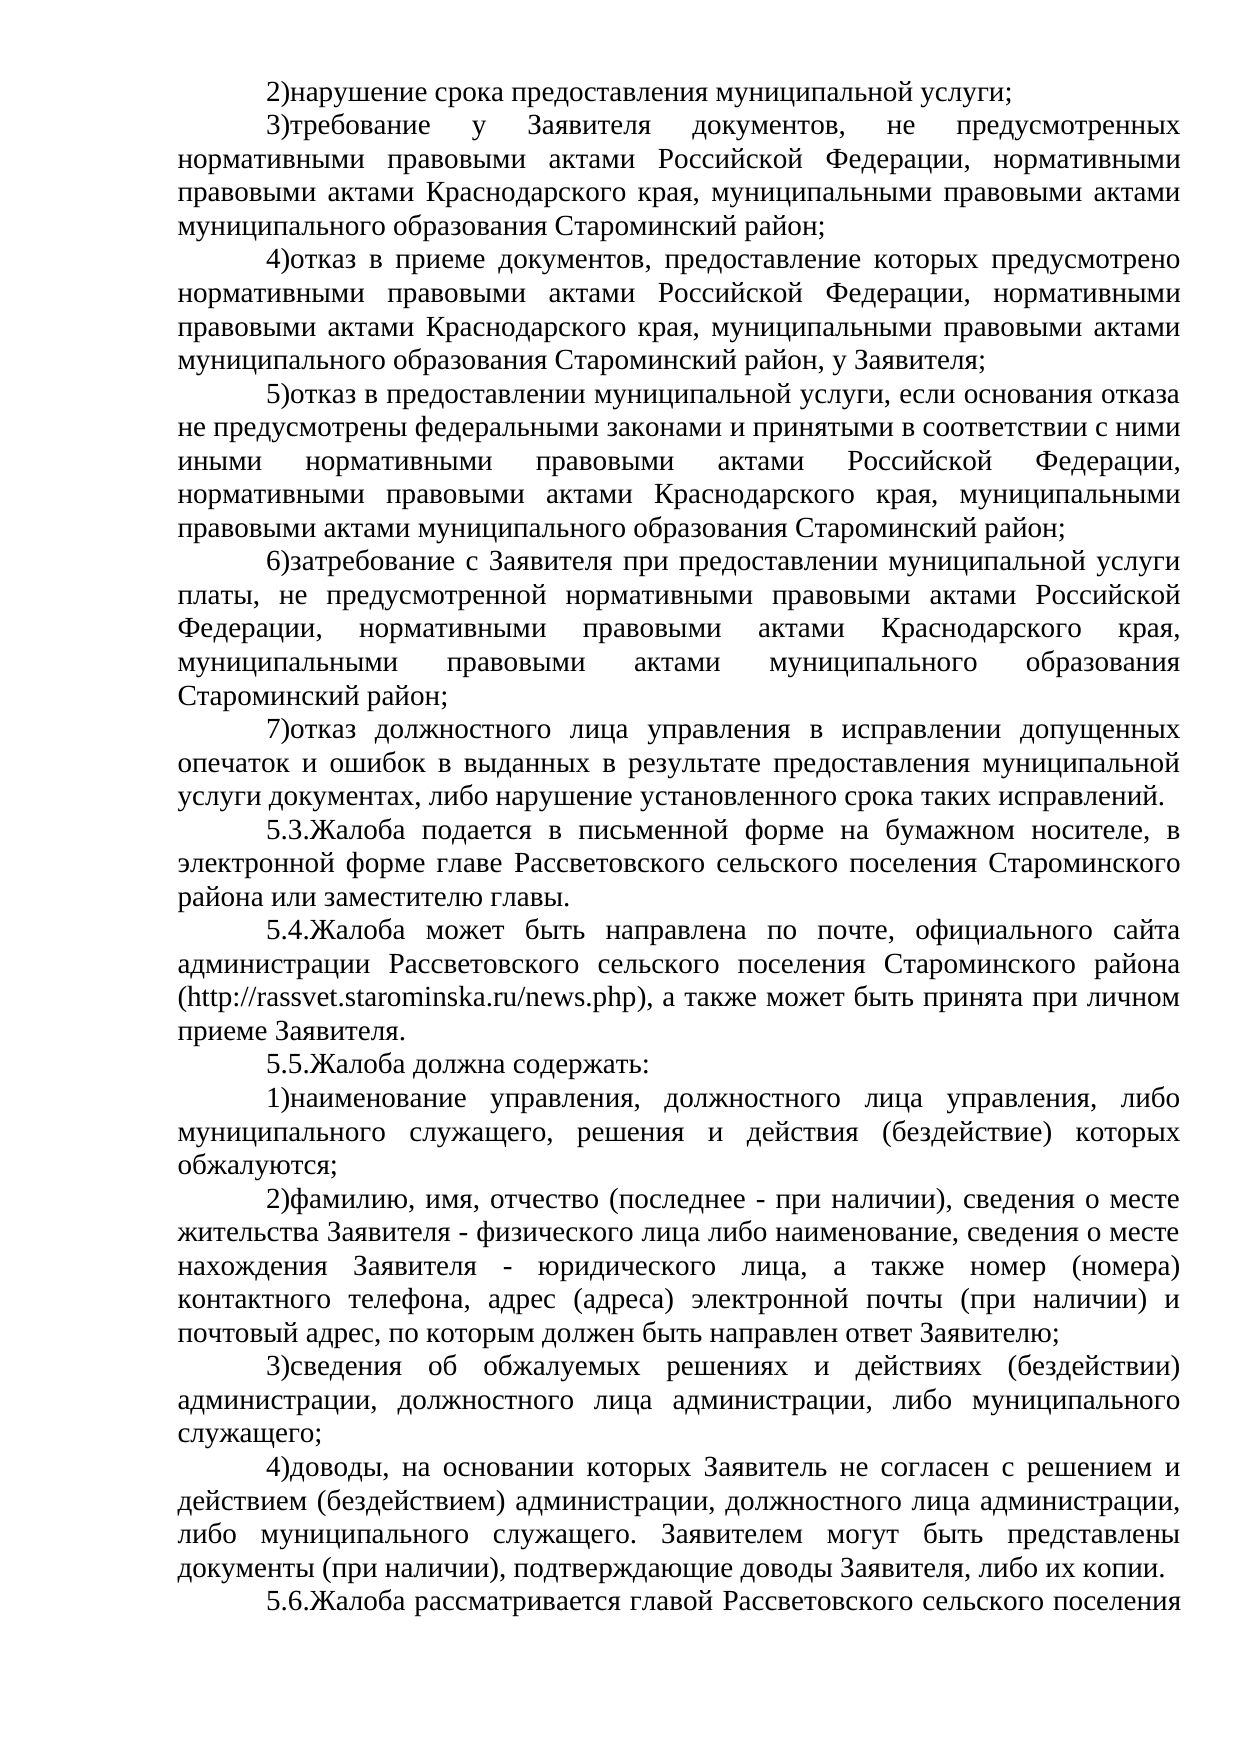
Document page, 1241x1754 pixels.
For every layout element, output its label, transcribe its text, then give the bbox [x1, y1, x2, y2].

text 4)отказ в приеме документов, предоставление которых предусмотрено нормативными правовыми актами Российской Федерации, нормативными правовыми актами Краснодарского края, муниципальными правовыми актами муниципального образования Староминский район, у Заявителя; [177, 242, 1181, 376]
text 5.5.Жалоба должна содержать: [177, 1047, 1181, 1080]
text 7)отказ должностного лица управления в исправлении допущенных опечаток и ошибок в выданных в результате предоставления муниципальной услуги документах, либо нарушение установленного срока таких исправлений. [177, 711, 1181, 812]
text 2)нарушение срока предоставления муниципальной услуги; [177, 74, 1181, 107]
text 1)наименование управления, должностного лица управления, либо муниципального служащего, решения и действия (бездействие) которых обжалуются; [177, 1080, 1181, 1181]
text 6)затребование с Заявителя при предоставлении муниципальной услуги платы, не предусмотренной нормативными правовыми актами Российской Федерации, нормативными правовыми актами Краснодарского края, муниципальными правовыми актами муниципального образования Староминский район; [177, 543, 1181, 711]
text 2)фамилию, имя, отчество (последнее - при наличии), сведения о месте жительства Заявителя - физического лица либо наименование, сведения о месте нахождения Заявителя - юридического лица, а также номер (номера) контактного телефона, адрес (адреса) электронной почты (при наличии) и почтовый адрес, по которым должен быть направлен ответ Заявителю; [177, 1181, 1181, 1348]
text 5.3.Жалоба подается в письменной форме на бумажном носителе, в электронной форме главе Рассветовского сельского поселения Староминского района или заместителю главы. [177, 812, 1181, 912]
text 4)доводы, на основании которых Заявитель не согласен с решением и действием (бездействием) администрации, должностного лица администрации, либо муниципального служащего. Заявителем могут быть представлены документы (при наличии), подтверждающие доводы Заявителя, либо их копии. [177, 1449, 1181, 1583]
text 3)сведения об обжалуемых решениях и действиях (бездействии) администрации, должностного лица администрации, либо муниципального служащего; [177, 1348, 1181, 1449]
text 5.4.Жалоба может быть направлена по почте, официального сайта администрации Рассветовского сельского поселения Староминского района (http://rassvet.starominska.ru/news.php), а также может быть принята при личном приеме Заявителя. [177, 912, 1181, 1047]
text 3)требование у Заявителя документов, не предусмотренных нормативными правовыми актами Российской Федерации, нормативными правовыми актами Краснодарского края, муниципальными правовыми актами муниципального образования Староминский район; [177, 107, 1181, 242]
text 5)отказ в предоставлении муниципальной услуги, если основания отказа не предусмотрены федеральными законами и принятыми в соответствии с ними иными нормативными правовыми актами Российской Федерации, нормативными правовыми актами Краснодарского края, муниципальными правовыми актами муниципального образования Староминский район; [177, 376, 1181, 543]
